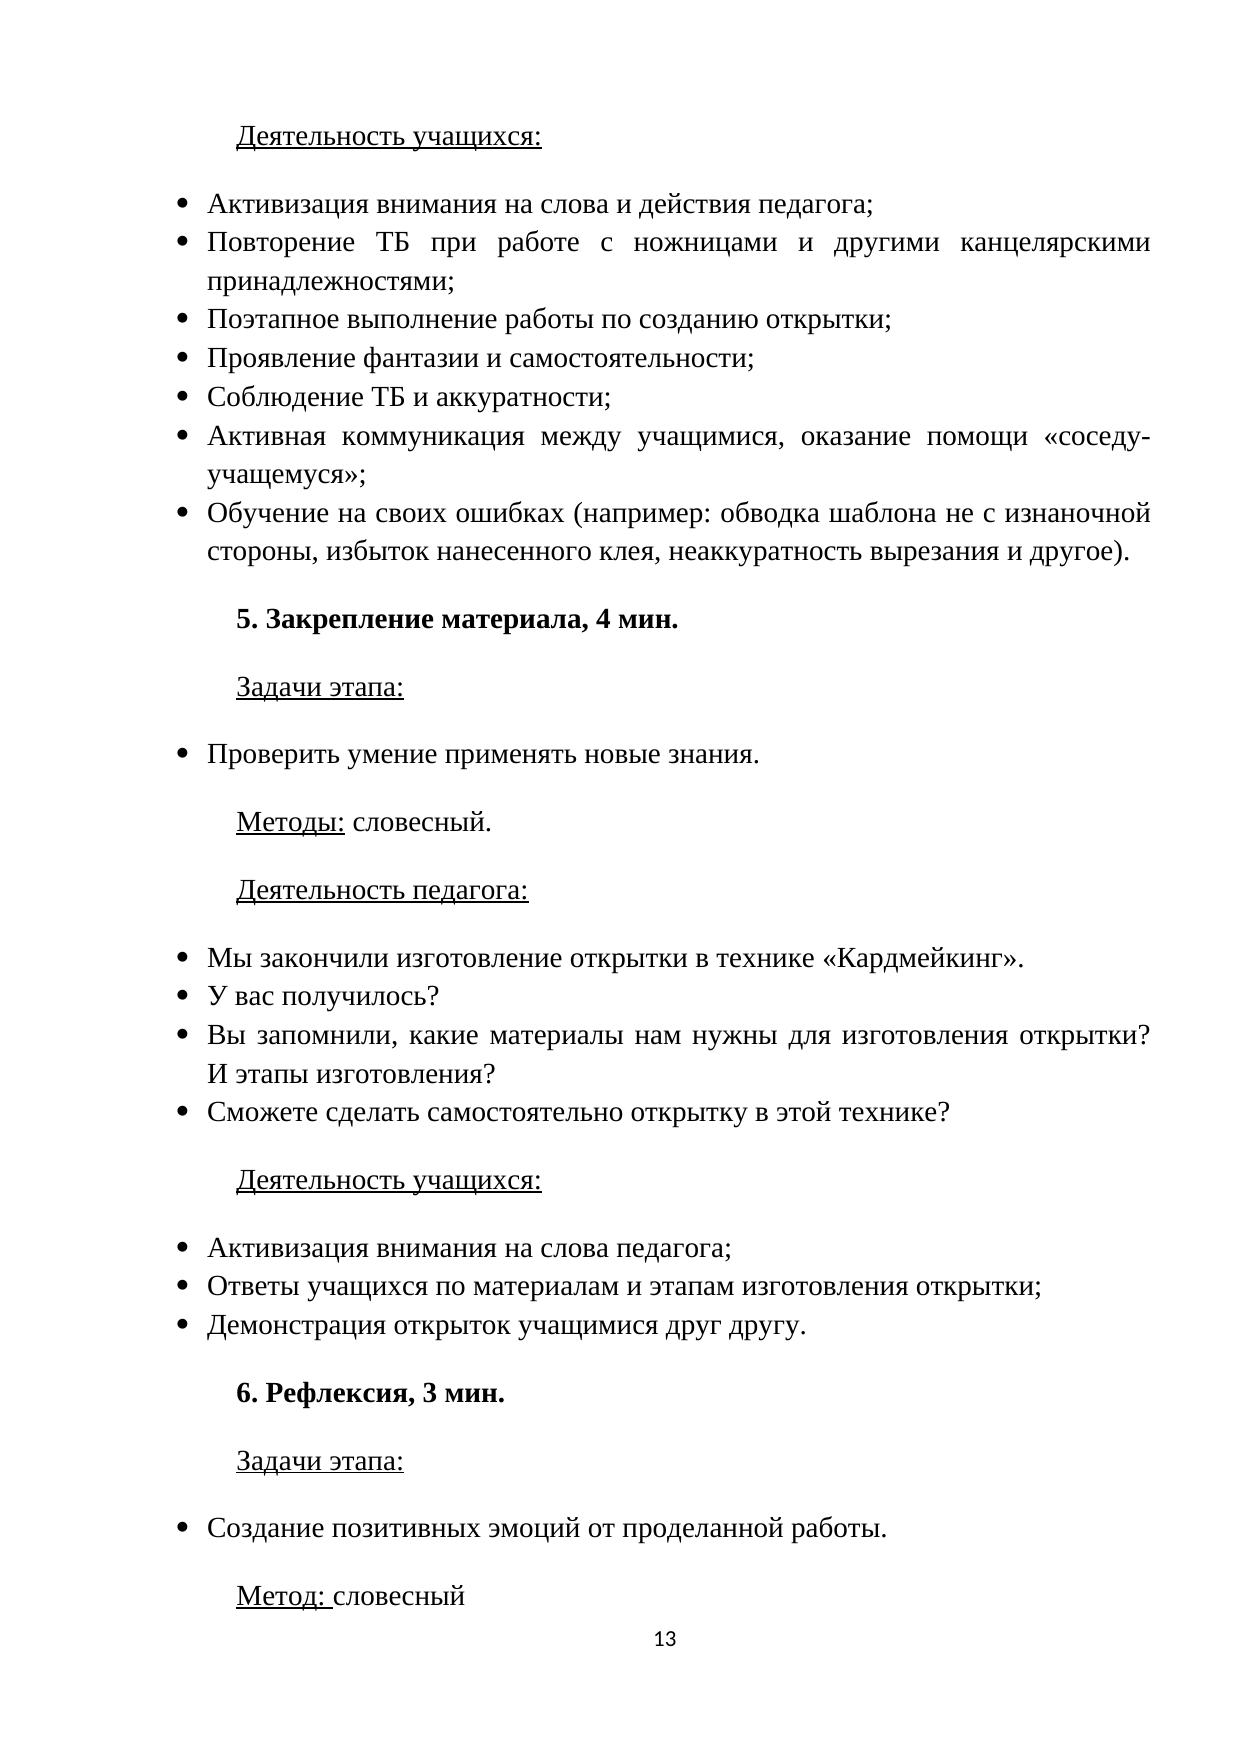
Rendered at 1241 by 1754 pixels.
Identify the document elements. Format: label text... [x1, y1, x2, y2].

text Деятельность учащихся: [236, 1162, 1152, 1196]
list Создание позитивных эмоций от проделанной работы. [177, 1510, 1152, 1544]
list У вас получилось? [177, 978, 1152, 1012]
list Поэтапное выполнение работы по созданию открытки; [177, 302, 1152, 335]
text Задачи этапа: [236, 669, 1152, 702]
text Метод: словесный [236, 1578, 1152, 1612]
list Соблюдение ТБ и аккуратности; [177, 379, 1152, 413]
list Сможете сделать самостоятельно открытку в этой технике? [177, 1094, 1152, 1128]
list Проверить умение применять новые знания. [177, 737, 1152, 770]
text Деятельность учащихся: [236, 118, 1152, 152]
list Вы запомнили, какие материалы нам нужны для изготовления открытки? И этапы изготовления? [177, 1017, 1152, 1089]
list Обучение на своих ошибках (например: обводка шаблона не с изнаночной стороны, избыток нанесенного клея, неаккуратность вырезания и другое). [177, 495, 1152, 567]
list Повторение ТБ при работе с ножницами и другими канцелярскими принадлежностями; [177, 224, 1152, 297]
list Демонстрация открыток учащимися друг другу. [177, 1307, 1152, 1341]
list Ответы учащихся по материалам и этапам изготовления открытки; [177, 1268, 1152, 1302]
list Проявление фантазии и самостоятельности; [177, 340, 1152, 374]
text 6. Рефлексия, 3 мин. [236, 1375, 1152, 1408]
list Активизация внимания на слова и действия педагога; [177, 186, 1152, 219]
text Деятельность педагога: [236, 872, 1152, 906]
list Мы закончили изготовление открытки в технике «Кардмейкинг». [177, 940, 1152, 973]
text Задачи этапа: [236, 1443, 1152, 1476]
list Активизация внимания на слова педагога; [177, 1230, 1152, 1263]
text Методы: словесный. [236, 804, 1152, 838]
text 5. Закрепление материала, 4 мин. [236, 601, 1152, 635]
list Активная коммуникация между учащимися, оказание помощи «соседу-учащемуся»; [177, 418, 1152, 490]
